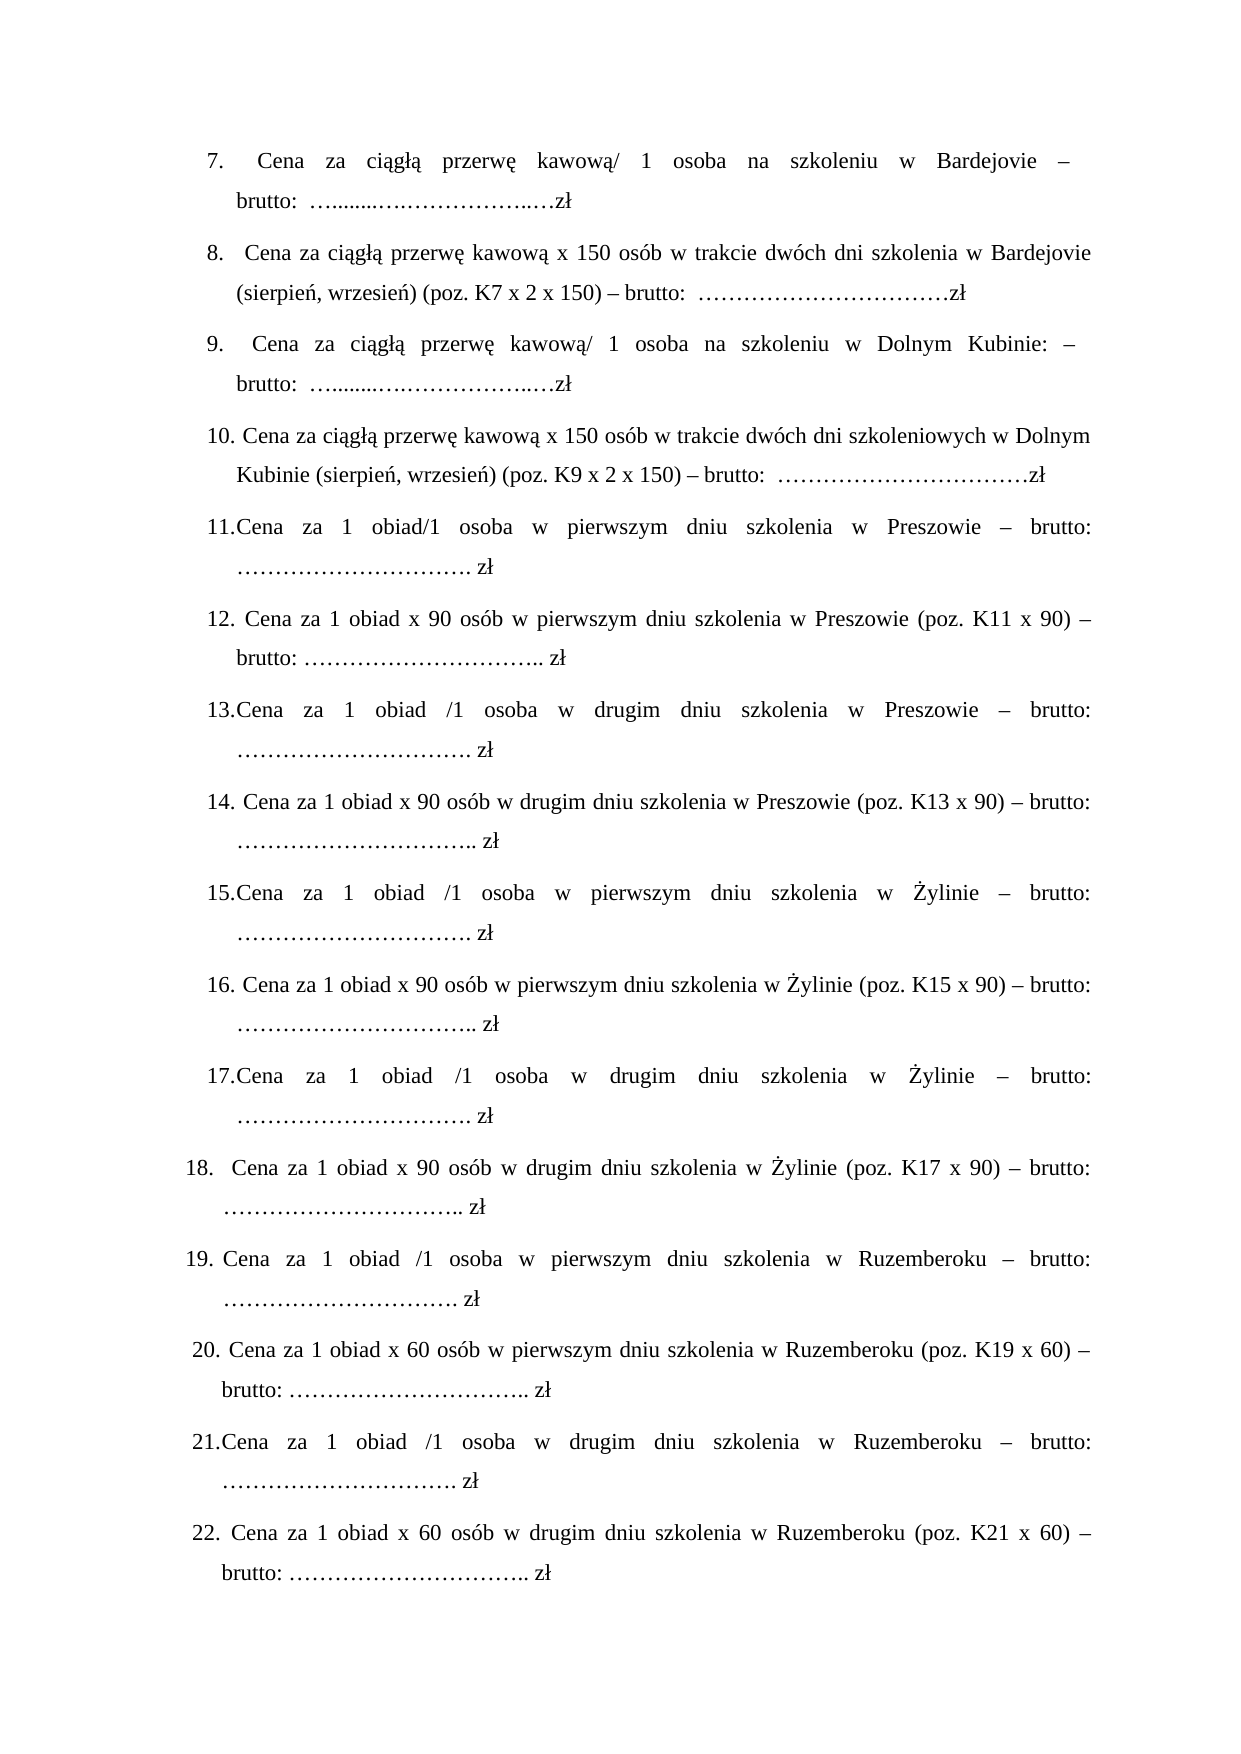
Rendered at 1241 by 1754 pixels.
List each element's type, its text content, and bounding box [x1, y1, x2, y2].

list Cena za 1 obiad /1 osoba w pierwszym dniu szkolenia w Żylinie – brutto: …………………………. zł [207, 879, 1093, 945]
list Cena za 1 obiad /1 osoba w drugim dniu szkolenia w Żylinie – brutto: …………………………. zł [207, 1062, 1093, 1128]
list Cena za 1 obiad x 90 osób w drugim dniu szkolenia w Preszowie (poz. K13 x 90) – brutto: ………………………….. zł [207, 788, 1093, 854]
list Cena za ciągłą przerwę kawową x 150 osób w trakcie dwóch dni szkolenia w Bardejovie (sierpień, wrzesień) (poz. K7 x 2 x 150) – brutto: ……………………………zł [207, 239, 1093, 305]
list Cena za 1 obiad x 90 osób w pierwszym dniu szkolenia w Żylinie (poz. K15 x 90) – brutto: ………………………….. zł [207, 971, 1093, 1037]
list Cena za ciągłą przerwę kawową/ 1 osoba na szkoleniu w Dolnym Kubinie: – brutto: …........….……………..…zł [207, 331, 1093, 396]
list Cena za 1 obiad x 60 osób w pierwszym dniu szkolenia w Ruzemberoku (poz. K19 x 60) – brutto: ………………………….. zł [192, 1337, 1093, 1402]
list Cena za 1 obiad x 90 osób w drugim dniu szkolenia w Żylinie (poz. K17 x 90) – brutto: ………………………….. zł [185, 1154, 1093, 1219]
list Cena za ciągłą przerwę kawową x 150 osób w trakcie dwóch dni szkoleniowych w Dolnym Kubinie (sierpień, wrzesień) (poz. K9 x 2 x 150) – brutto: ……………………………zł [207, 422, 1093, 488]
list Cena za ciągłą przerwę kawową/ 1 osoba na szkoleniu w Bardejovie – brutto: …........….……………..…zł [207, 148, 1093, 213]
list Cena za 1 obiad x 60 osób w drugim dniu szkolenia w Ruzemberoku (poz. K21 x 60) – brutto: ………………………….. zł [192, 1519, 1093, 1585]
list Cena za 1 obiad /1 osoba w pierwszym dniu szkolenia w Ruzemberoku – brutto: …………………………. zł [185, 1245, 1093, 1311]
list Cena za 1 obiad x 90 osób w pierwszym dniu szkolenia w Preszowie (poz. K11 x 90) – brutto: ………………………….. zł [207, 605, 1093, 671]
list Cena za 1 obiad/1 osoba w pierwszym dniu szkolenia w Preszowie – brutto: …………………………. zł [207, 513, 1093, 579]
list Cena za 1 obiad /1 osoba w drugim dniu szkolenia w Preszowie – brutto: …………………………. zł [207, 696, 1093, 762]
list Cena za 1 obiad /1 osoba w drugim dniu szkolenia w Ruzemberoku – brutto: …………………………. zł [192, 1428, 1093, 1494]
